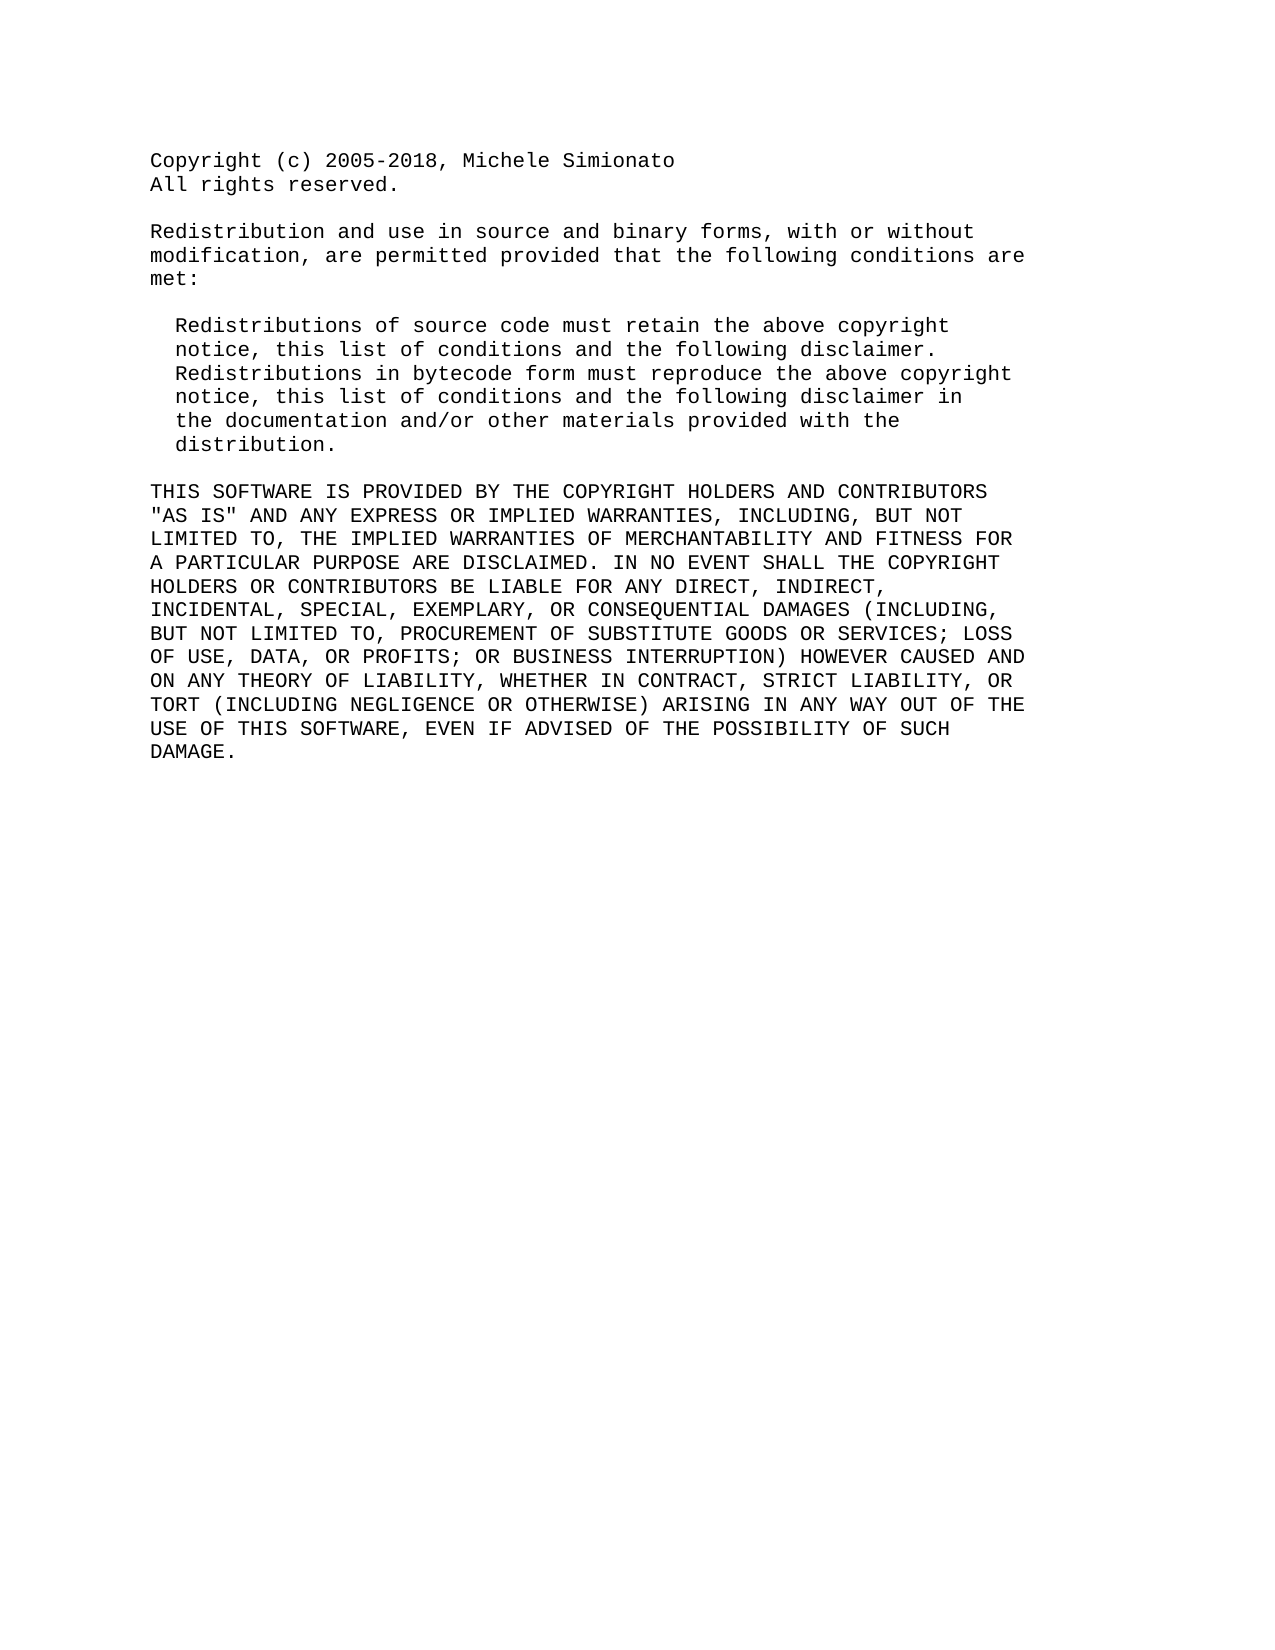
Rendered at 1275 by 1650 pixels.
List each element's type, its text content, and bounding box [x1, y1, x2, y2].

text met: [150, 268, 1125, 292]
text Redistribution and use in source and binary forms, with or without [150, 221, 1125, 244]
text ON ANY THEORY OF LIABILITY, WHETHER IN CONTRACT, STRICT LIABILITY, OR [150, 670, 1125, 694]
text HOLDERS OR CONTRIBUTORS BE LIABLE FOR ANY DIRECT, INDIRECT, [150, 576, 1125, 599]
text "AS IS" AND ANY EXPRESS OR IMPLIED WARRANTIES, INCLUDING, BUT NOT [150, 505, 1125, 528]
text LIMITED TO, THE IMPLIED WARRANTIES OF MERCHANTABILITY AND FITNESS FOR [150, 528, 1125, 552]
text TORT (INCLUDING NEGLIGENCE OR OTHERWISE) ARISING IN ANY WAY OUT OF THE [150, 694, 1125, 717]
text A PARTICULAR PURPOSE ARE DISCLAIMED. IN NO EVENT SHALL THE COPYRIGHT [150, 552, 1125, 576]
text modification, are permitted provided that the following conditions are [150, 244, 1125, 268]
text Redistributions in bytecode form must reproduce the above copyright [150, 363, 1125, 386]
text the documentation and/or other materials provided with the [150, 410, 1125, 434]
text DAMAGE. [150, 741, 1125, 765]
text Copyright (c) 2005-2018, Michele Simionato [150, 150, 1125, 174]
text INCIDENTAL, SPECIAL, EXEMPLARY, OR CONSEQUENTIAL DAMAGES (INCLUDING, [150, 599, 1125, 623]
text notice, this list of conditions and the following disclaimer in [150, 386, 1125, 410]
text distribution. [150, 434, 1125, 457]
text THIS SOFTWARE IS PROVIDED BY THE COPYRIGHT HOLDERS AND CONTRIBUTORS [150, 481, 1125, 505]
text BUT NOT LIMITED TO, PROCUREMENT OF SUBSTITUTE GOODS OR SERVICES; LOSS [150, 623, 1125, 647]
text OF USE, DATA, OR PROFITS; OR BUSINESS INTERRUPTION) HOWEVER CAUSED AND [150, 647, 1125, 670]
text USE OF THIS SOFTWARE, EVEN IF ADVISED OF THE POSSIBILITY OF SUCH [150, 717, 1125, 741]
text Redistributions of source code must retain the above copyright [150, 316, 1125, 339]
text All rights reserved. [150, 174, 1125, 197]
text notice, this list of conditions and the following disclaimer. [150, 339, 1125, 363]
